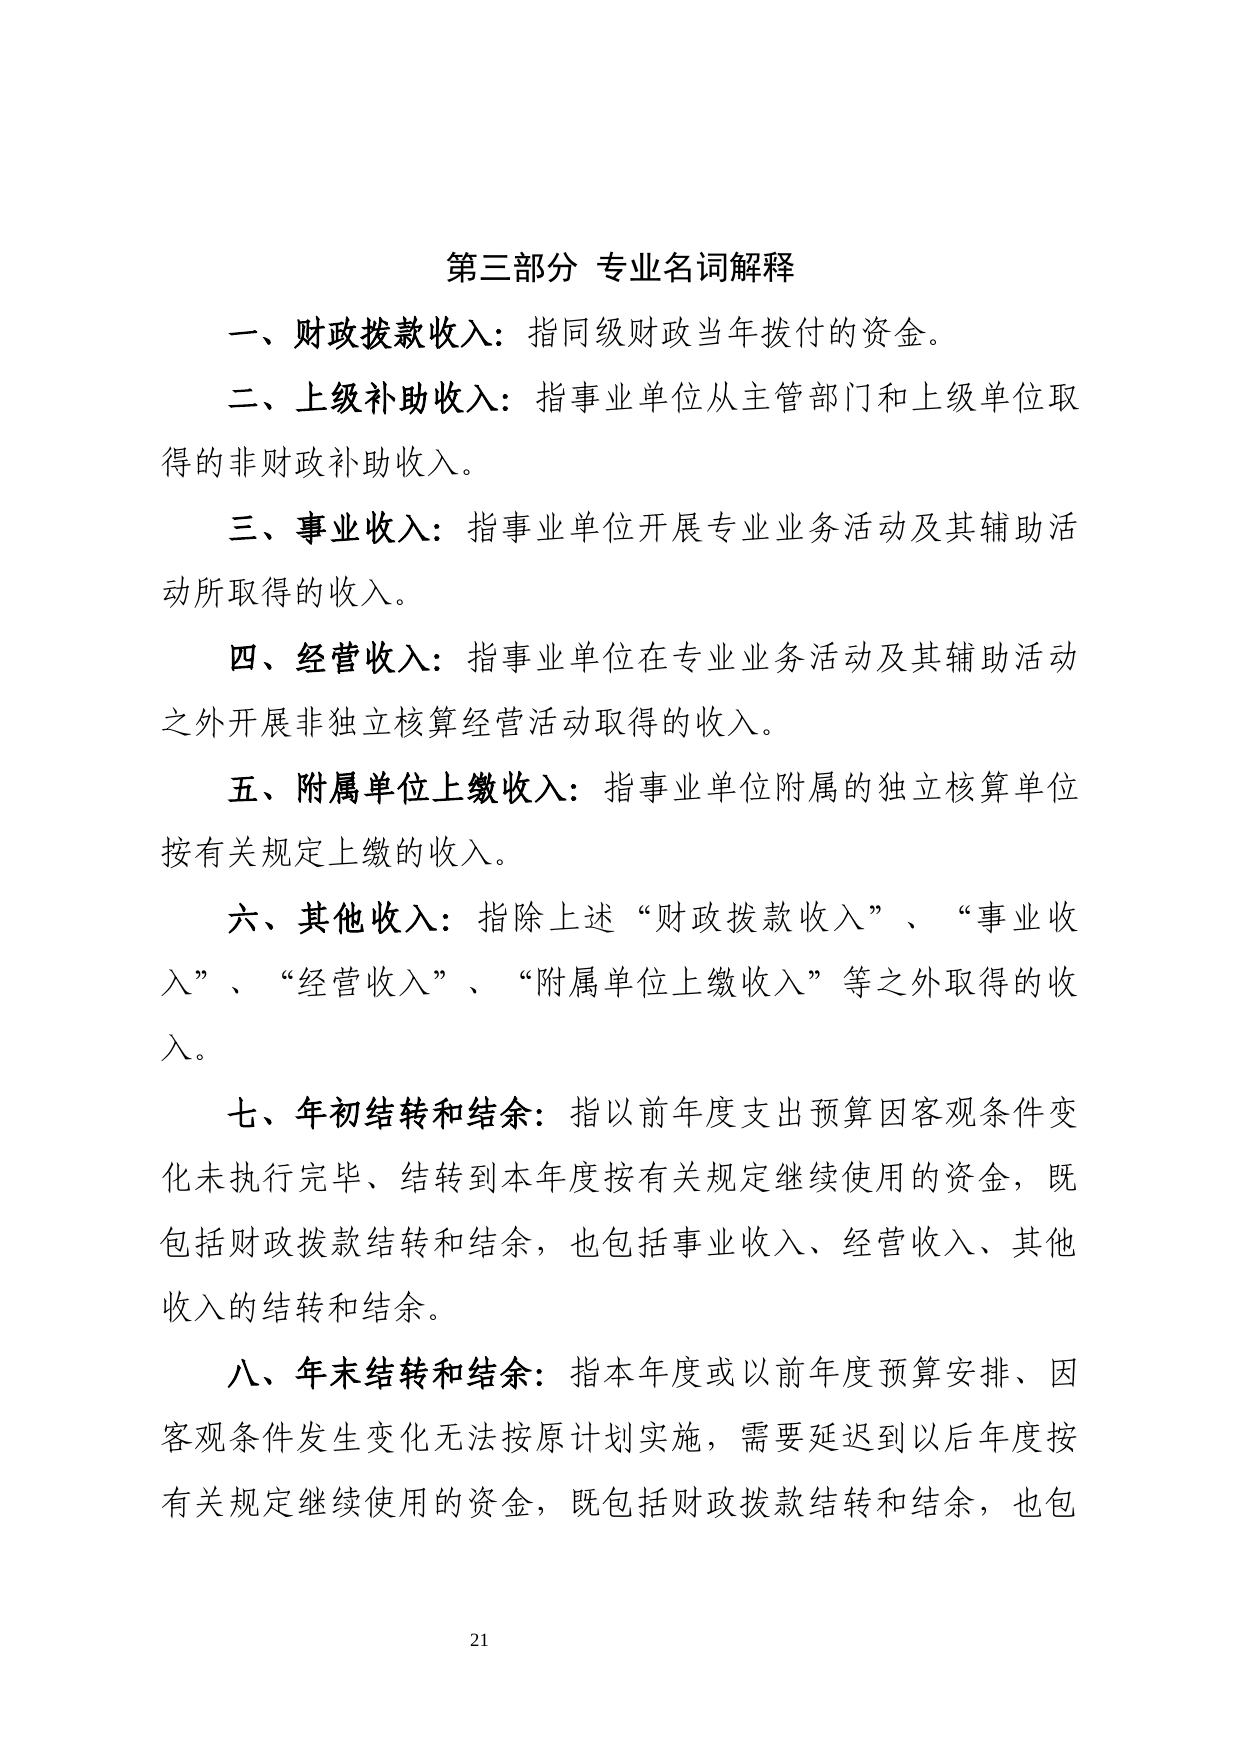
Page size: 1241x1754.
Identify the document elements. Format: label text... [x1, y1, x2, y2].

text 六、其他收入：指除上述“财政拨款收入”、“事业收入”、“经营收入”、“附属单位上缴收入”等之外取得的收入。 [159, 883, 1081, 1078]
text 二、上级补助收入：指事业单位从主管部门和上级单位取得的非财政补助收入。 [159, 363, 1081, 493]
text 三、事业收入：指事业单位开展专业业务活动及其辅助活动所取得的收入。 [159, 493, 1081, 623]
text 第三部分 专业名词解释 [159, 233, 1081, 298]
text 五、附属单位上缴收入：指事业单位附属的独立核算单位按有关规定上缴的收入。 [159, 753, 1081, 883]
text 一、财政拨款收入：指同级财政当年拨付的资金。 [159, 298, 1081, 363]
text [159, 1338, 1081, 1533]
text 七、年初结转和结余：指以前年度支出预算因客观条件变化未执行完毕、结转到本年度按有关规定继续使用的资金，既包括财政拨款结转和结余，也包括事业收入、经营收入、其他收入的结转和结余。 [159, 1078, 1081, 1338]
text 四、经营收入：指事业单位在专业业务活动及其辅助活动之外开展非独立核算经营活动取得的收入。 [159, 623, 1081, 753]
